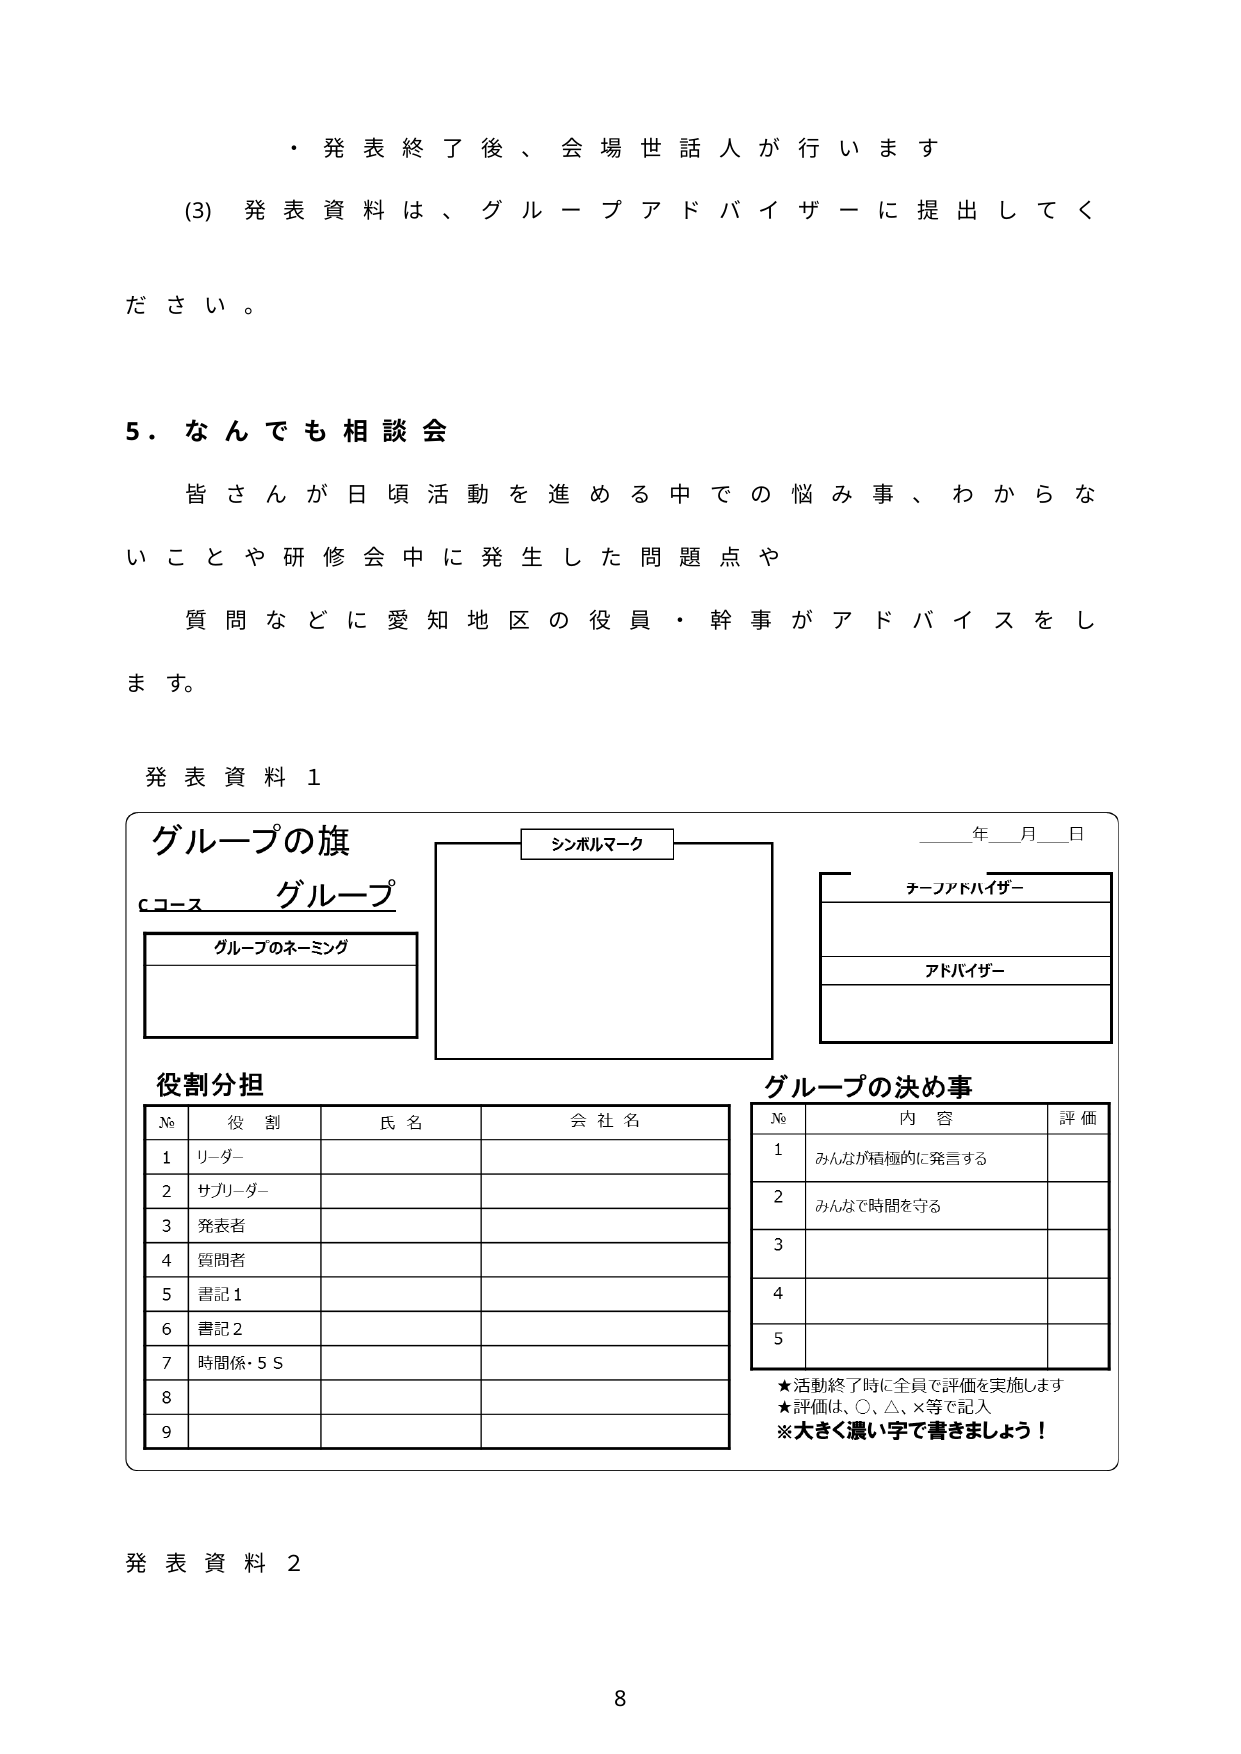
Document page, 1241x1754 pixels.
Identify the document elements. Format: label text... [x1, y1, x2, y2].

text 5．なんでも相談会 [125, 398, 1115, 461]
text ・発表終了後、会場世話人が行います [125, 115, 1115, 178]
text 発表資料２ [125, 1531, 1103, 1594]
picture [125, 807, 1119, 1471]
text 皆さんが日頃活動を進める中での悩み事、わからないことや研修会中に発生した問題点や [125, 461, 1115, 587]
text 質問などに愛知地区の役員・幹事がアドバイスをします。 [125, 587, 1115, 713]
text (3)発表資料は、グループアドバイザーに提出してください。 [125, 178, 1115, 335]
text 発表資料１ [140, 744, 1115, 807]
